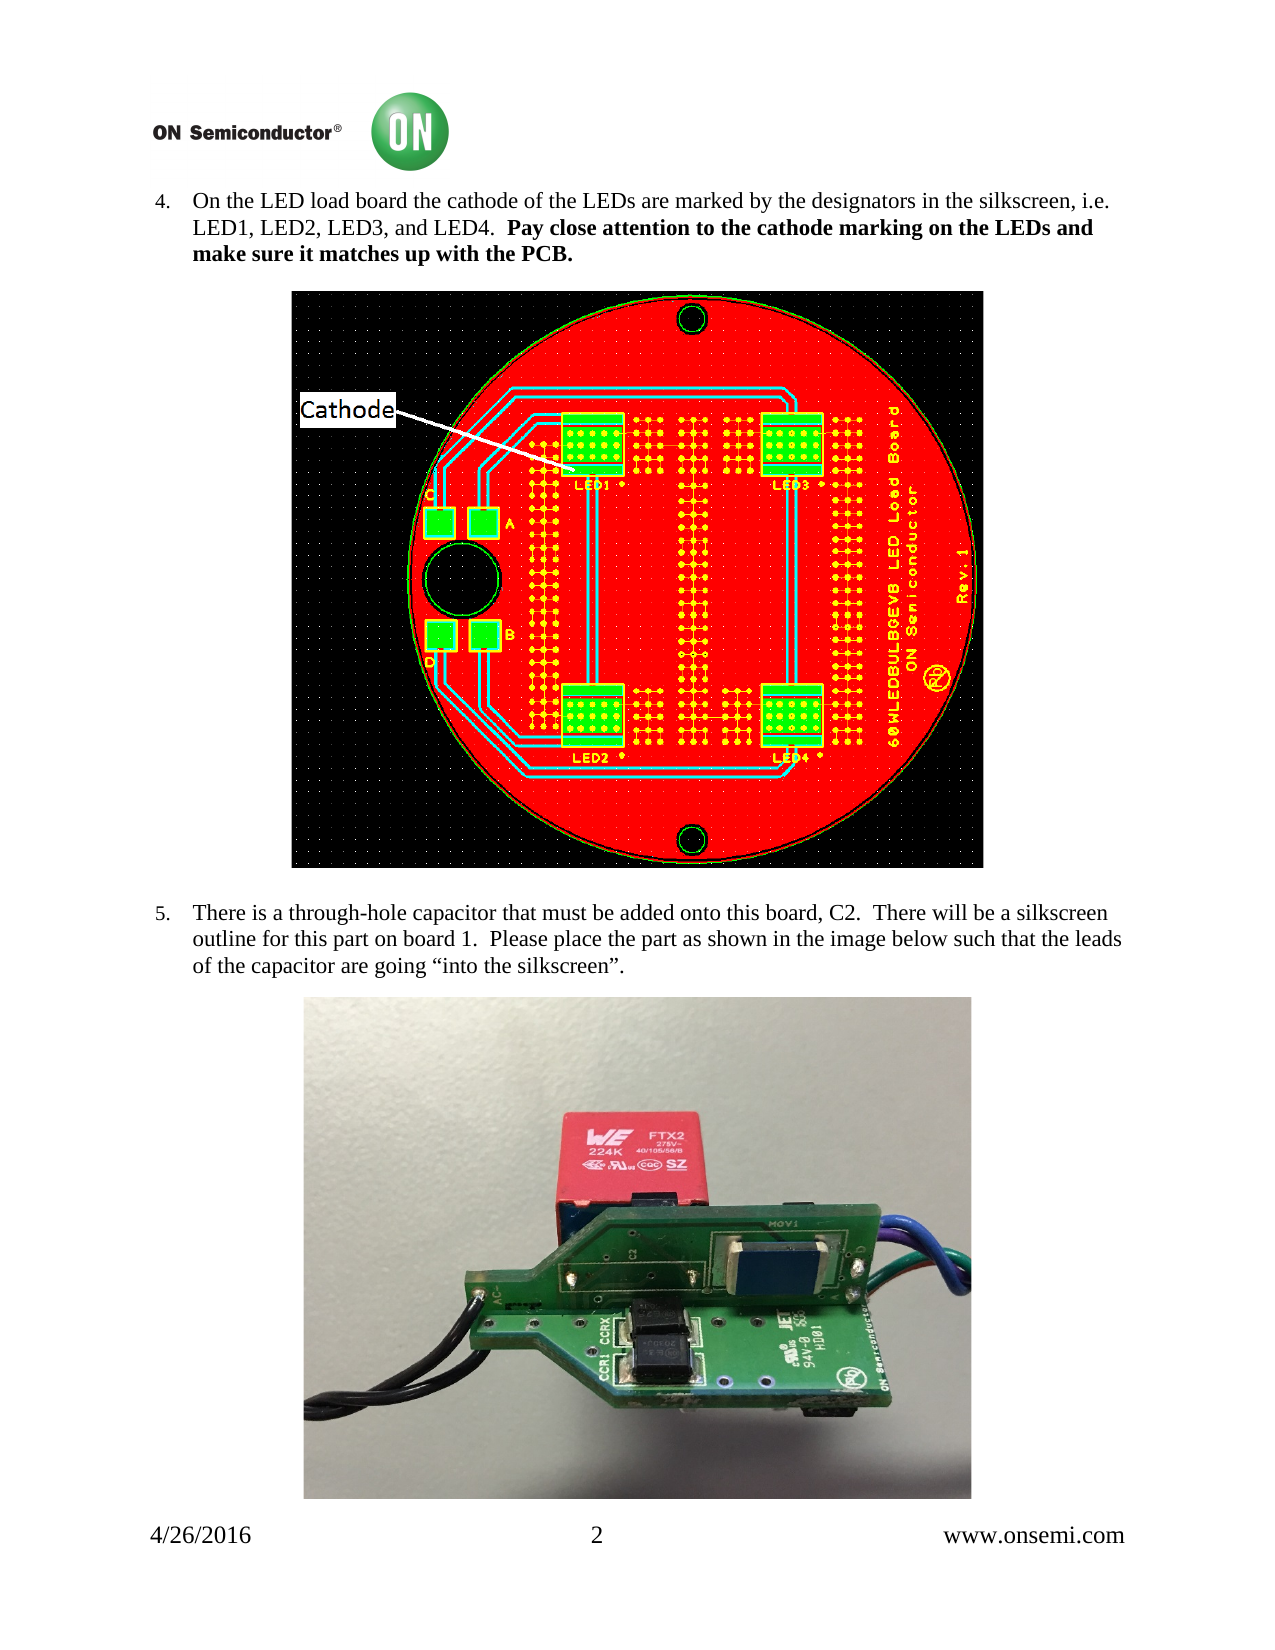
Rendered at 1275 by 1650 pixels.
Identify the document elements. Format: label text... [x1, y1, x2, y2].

picture [291, 291, 984, 868]
picture [303, 997, 972, 1499]
list On the LED load board the cathode of the LEDs are marked by the designators in the silkscreen, i.e. LED1, LED2, LED3, and LED4. Pay close attention to the cathode marking on the LEDs and make sure it matches up with the PCB. [155, 187, 1125, 267]
picture [150, 75, 451, 188]
list There is a through-hole capacitor that must be added onto this board, C2. There will be a silkscreen outline for this part on board 1. Please place the part as shown in the image below such that the leads of the capacitor are going “into the silkscreen”. [155, 899, 1125, 978]
